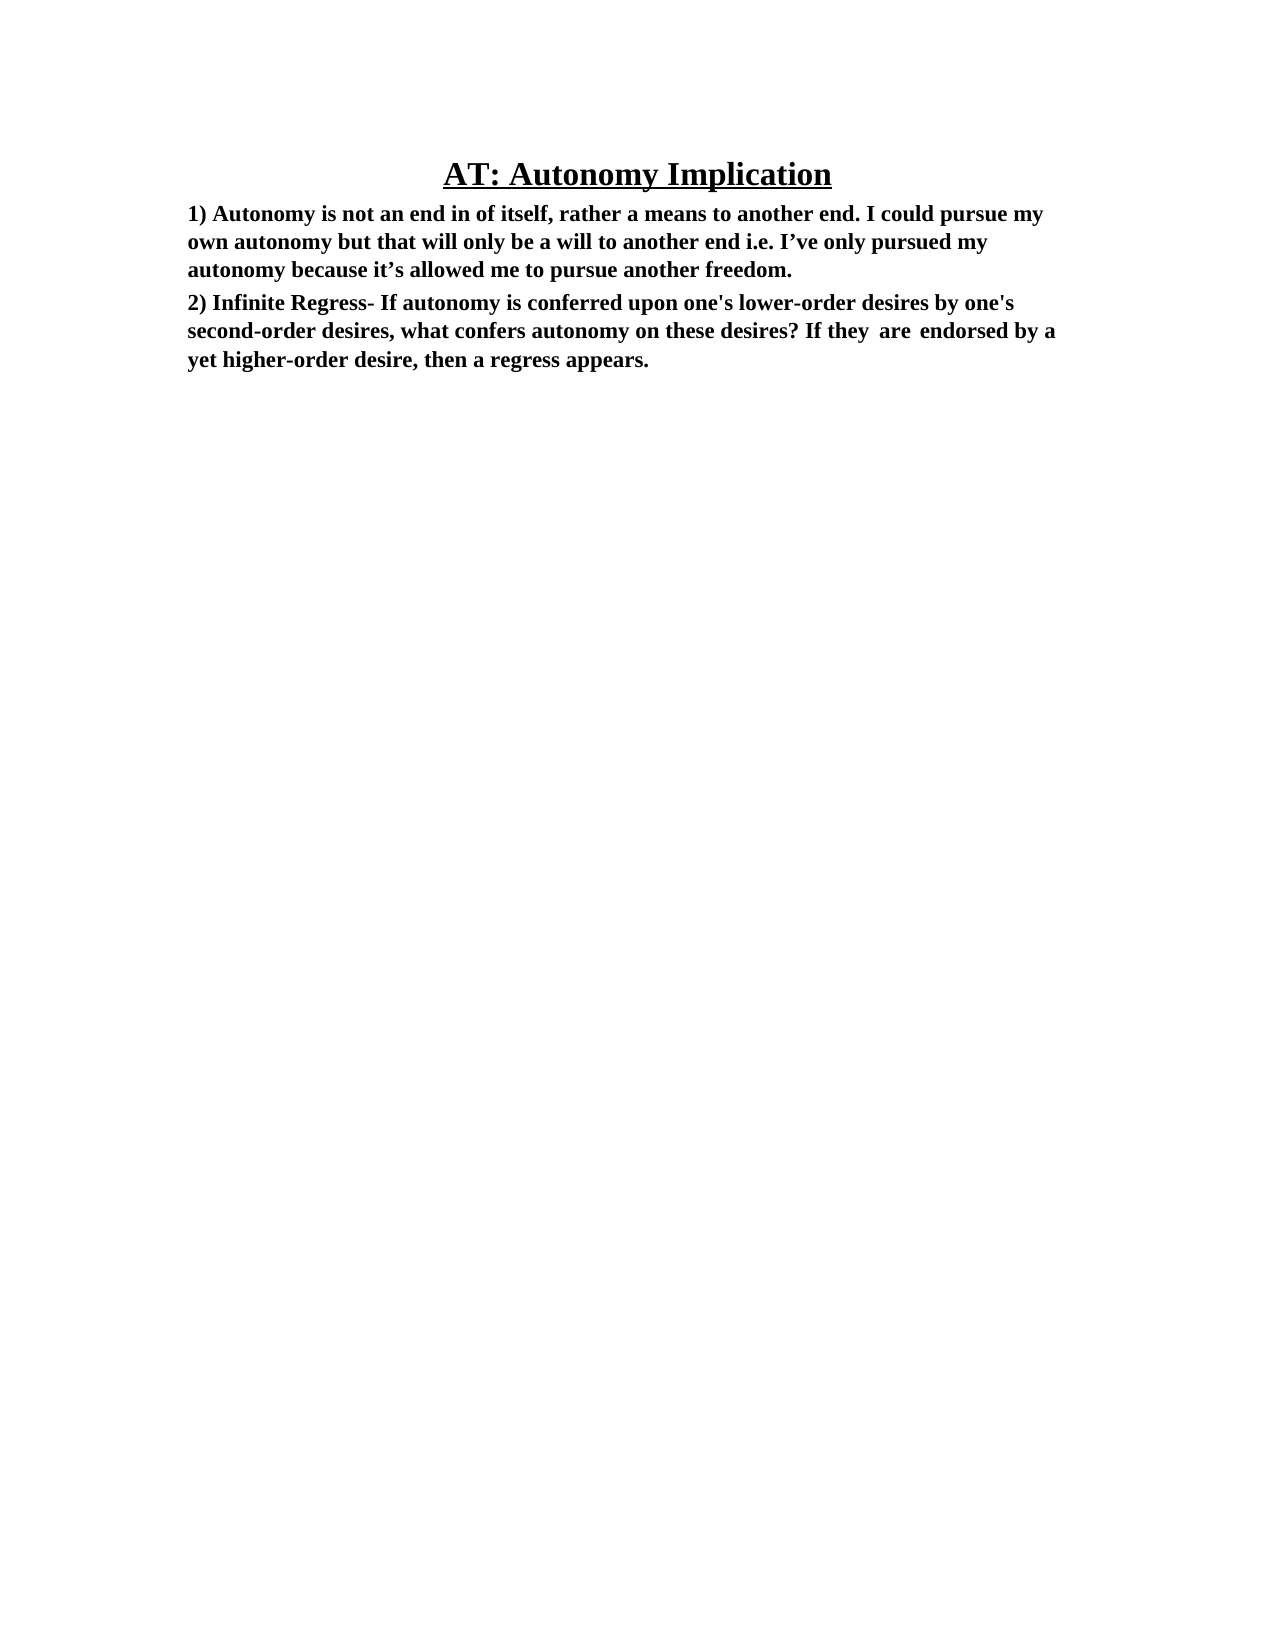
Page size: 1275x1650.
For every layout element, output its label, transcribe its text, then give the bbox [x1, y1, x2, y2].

subtitle 2) Infinite Regress- If autonomy is conferred upon one's lower-order desires by one's second-order desires, what confers autonomy on these desires? If they are endorsed by a yet higher-order desire, then a regress appears. [187, 289, 1087, 372]
subtitle AT: Autonomy Implication [187, 154, 1087, 192]
subtitle 1) Autonomy is not an end in of itself, rather a means to another end. I could pursue my own autonomy but that will only be a will to another end i.e. I’ve only pursued my autonomy because it’s allowed me to pursue another freedom. [187, 200, 1087, 283]
